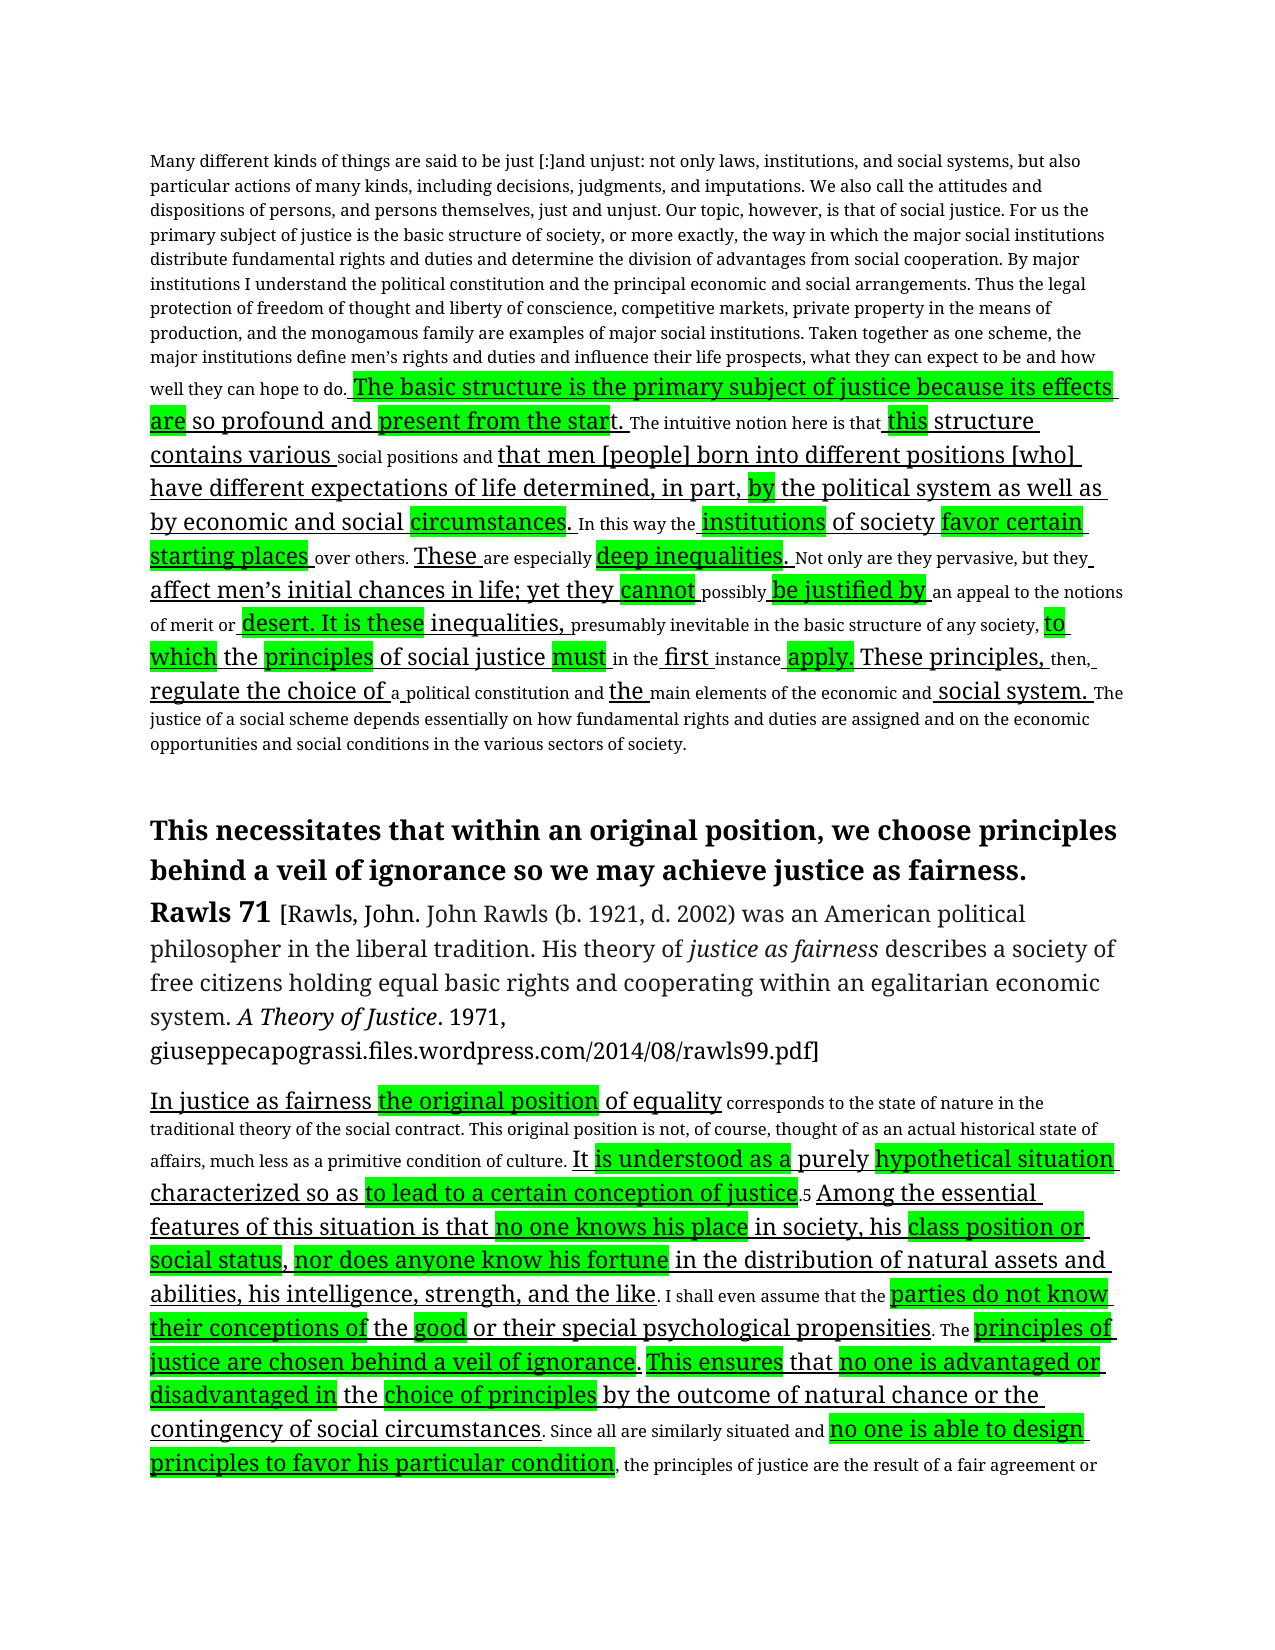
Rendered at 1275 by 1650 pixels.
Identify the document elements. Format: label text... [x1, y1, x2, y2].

subtitle This necessitates that within an original position, we choose principles behind a veil of ignorance so we may achieve justice as fairness. [150, 812, 1125, 888]
text Rawls 71 [Rawls, John. John Rawls (b. 1921, d. 2002) was an American political philosopher in the liberal tradition. His theory of justice as fairness describes a society of free citizens holding equal basic rights and cooperating within an egalitarian economic system. A Theory of Justice. 1971, giuseppecapograssi.files.wordpress.com/2014/08/rawls99.pdf] [150, 891, 1125, 1066]
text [150, 1085, 1125, 1478]
text Many different kinds of things are said to be just [:]and unjust: not only laws, institutions, and social systems, but also particular actions of many kinds, including decisions, judgments, and imputations. We also call the attitudes and dispositions of persons, and persons themselves, just and unjust. Our topic, however, is that of social justice. For us the primary subject of justice is the basic structure of society, or more exactly, the way in which the major social institutions distribute fundamental rights and duties and determine the division of advantages from social cooperation. By major institutions I understand the political constitution and the principal economic and social arrangements. Thus the legal protection of freedom of thought and liberty of conscience, competitive markets, private property in the means of production, and the monogamous family are examples of major social institutions. Taken together as one scheme, the major institutions define men’s rights and duties and influence their life prospects, what they can expect to be and how well they can hope to do. The basic structure is the primary subject of justice because its effects are so profound and present from the start. The intuitive notion here is that this structure contains various social positions and that men [people] born into different positions [who] have different expectations of life determined, in part, by the political system as well as by economic and social circumstances. In this way the institutions of society favor certain starting places over others. These are especially deep inequalities. Not only are they pervasive, but they affect men’s initial chances in life; yet they cannot possibly be justified by an appeal to the notions of merit or desert. It is these inequalities, presumably inevitable in the basic structure of any society, to which the principles of social justice must in the first instance apply. These principles, then, regulate the choice of a political constitution and the main elements of the economic and social system. The justice of a social scheme depends essentially on how fundamental rights and duties are assigned and on the economic opportunities and social conditions in the various sectors of society. [150, 150, 1125, 755]
